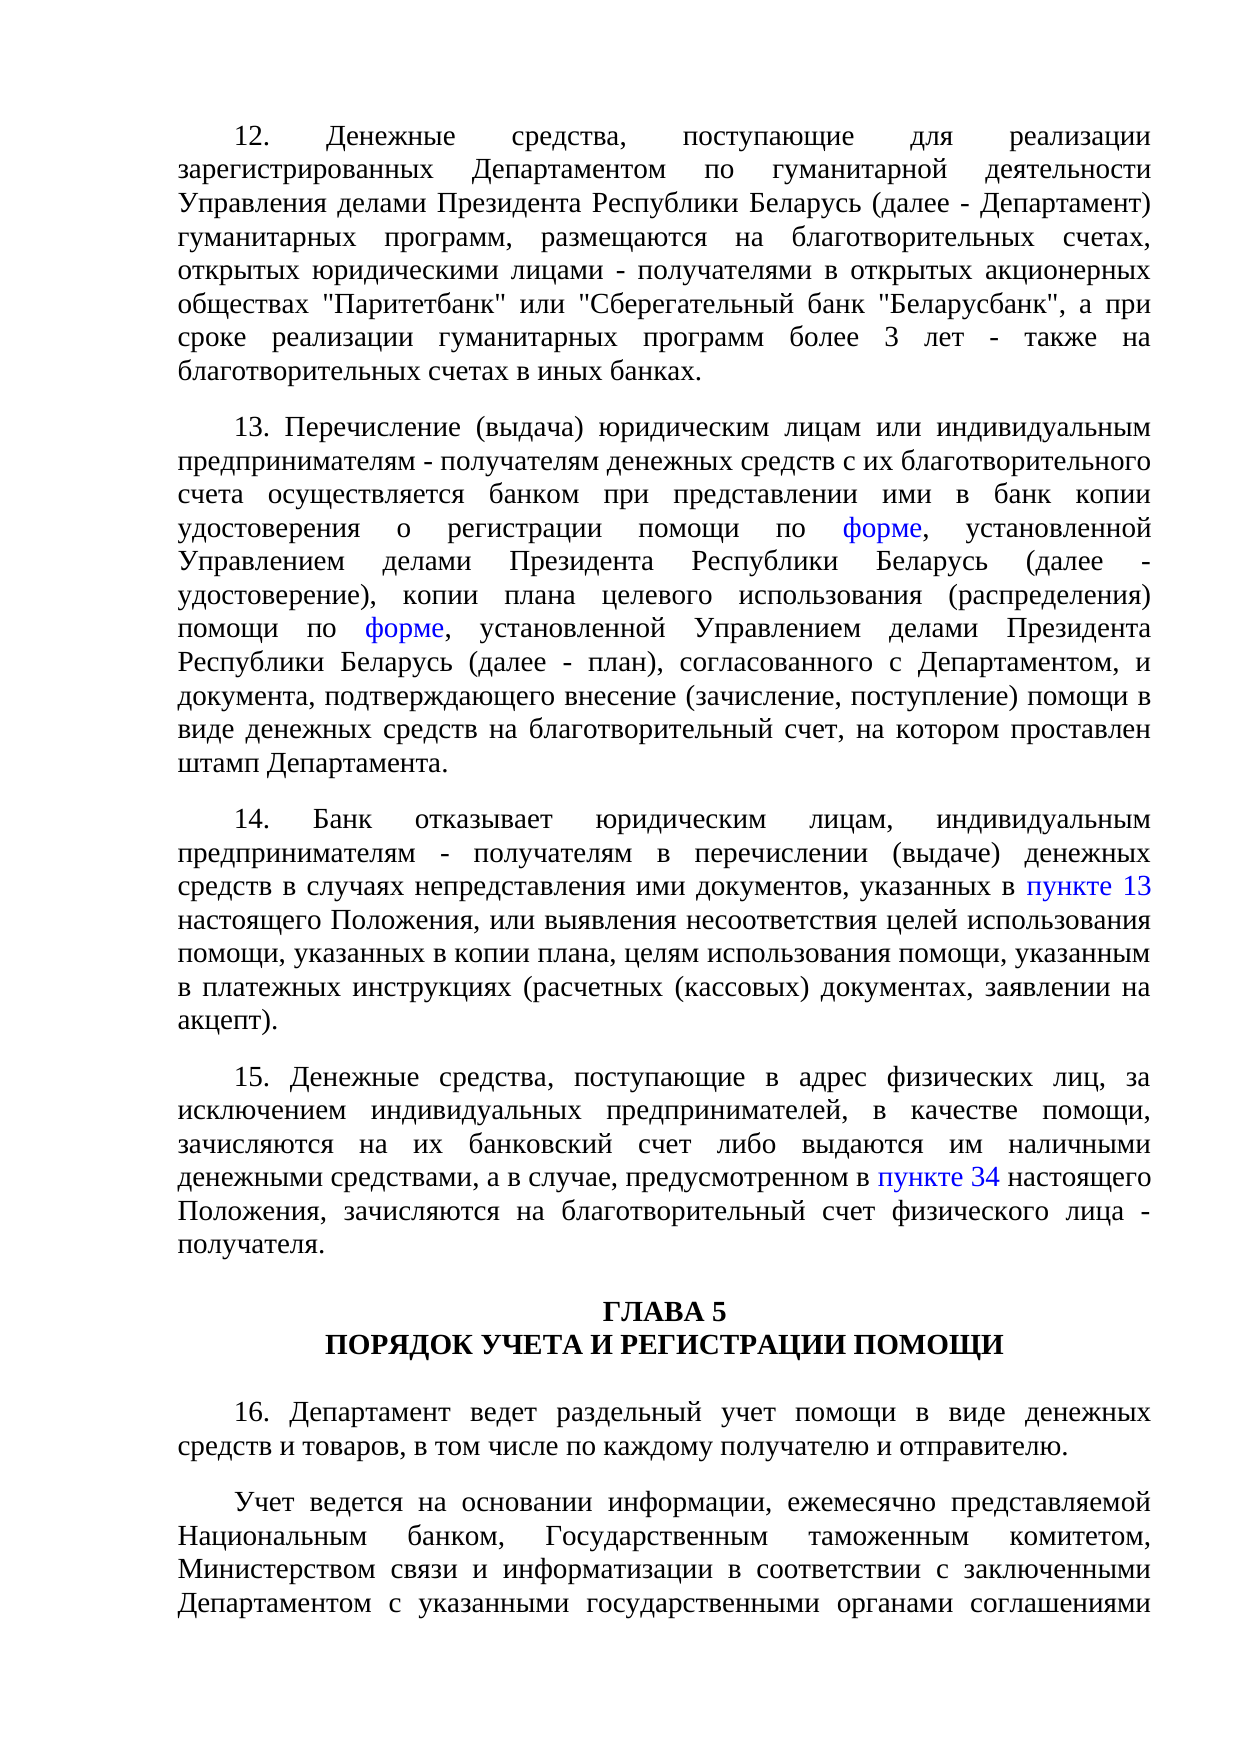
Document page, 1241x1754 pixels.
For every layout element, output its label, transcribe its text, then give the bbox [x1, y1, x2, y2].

text 12. Денежные средства, поступающие для реализации зарегистрированных Департаментом по гуманитарной деятельности Управления делами Президента Республики Беларусь (далее - Департамент) гуманитарных программ, размещаются на благотворительных счетах, открытых юридическими лицами - получателями в открытых акционерных обществах "Паритетбанк" или "Сберегательный банк "Беларусбанк", а при сроке реализации гуманитарных программ более 3 лет - также на благотворительных счетах в иных банках. [177, 118, 1152, 386]
text 14. Банк отказывает юридическим лицам, индивидуальным предпринимателям - получателям в перечислении (выдаче) денежных средств в случаях непредставления ими документов, указанных в пункте 13 настоящего Положения, или выявления несоответствия целей использования помощи, указанных в копии плана, целям использования помощи, указанным в платежных инструкциях (расчетных (кассовых) документах, заявлении на акцепт). [177, 801, 1152, 1036]
text ПОРЯДОК УЧЕТА И РЕГИСТРАЦИИ ПОМОЩИ [177, 1327, 1152, 1361]
text 15. Денежные средства, поступающие в адрес физических лиц, за исключением индивидуальных предпринимателей, в качестве помощи, зачисляются на их банковский счет либо выдаются им наличными денежными средствами, а в случае, предусмотренном в пункте 34 настоящего Положения, зачисляются на благотворительный счет физического лица - получателя. [177, 1059, 1152, 1260]
text 13. Перечисление (выдача) юридическим лицам или индивидуальным предпринимателям - получателям денежных средств с их благотворительного счета осуществляется банком при представлении ими в банк копии удостоверения о регистрации помощи по форме, установленной Управлением делами Президента Республики Беларусь (далее - удостоверение), копии плана целевого использования (распределения) помощи по форме, установленной Управлением делами Президента Республики Беларусь (далее - план), согласованного с Департаментом, и документа, подтверждающего внесение (зачисление, поступление) помощи в виде денежных средств на благотворительный счет, на котором проставлен штамп Департамента. [177, 409, 1152, 778]
text 16. Департамент ведет раздельный учет помощи в виде денежных средств и товаров, в том числе по каждому получателю и отправителю. [177, 1394, 1152, 1461]
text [177, 1484, 1152, 1618]
text ГЛАВА 5 [177, 1294, 1152, 1327]
